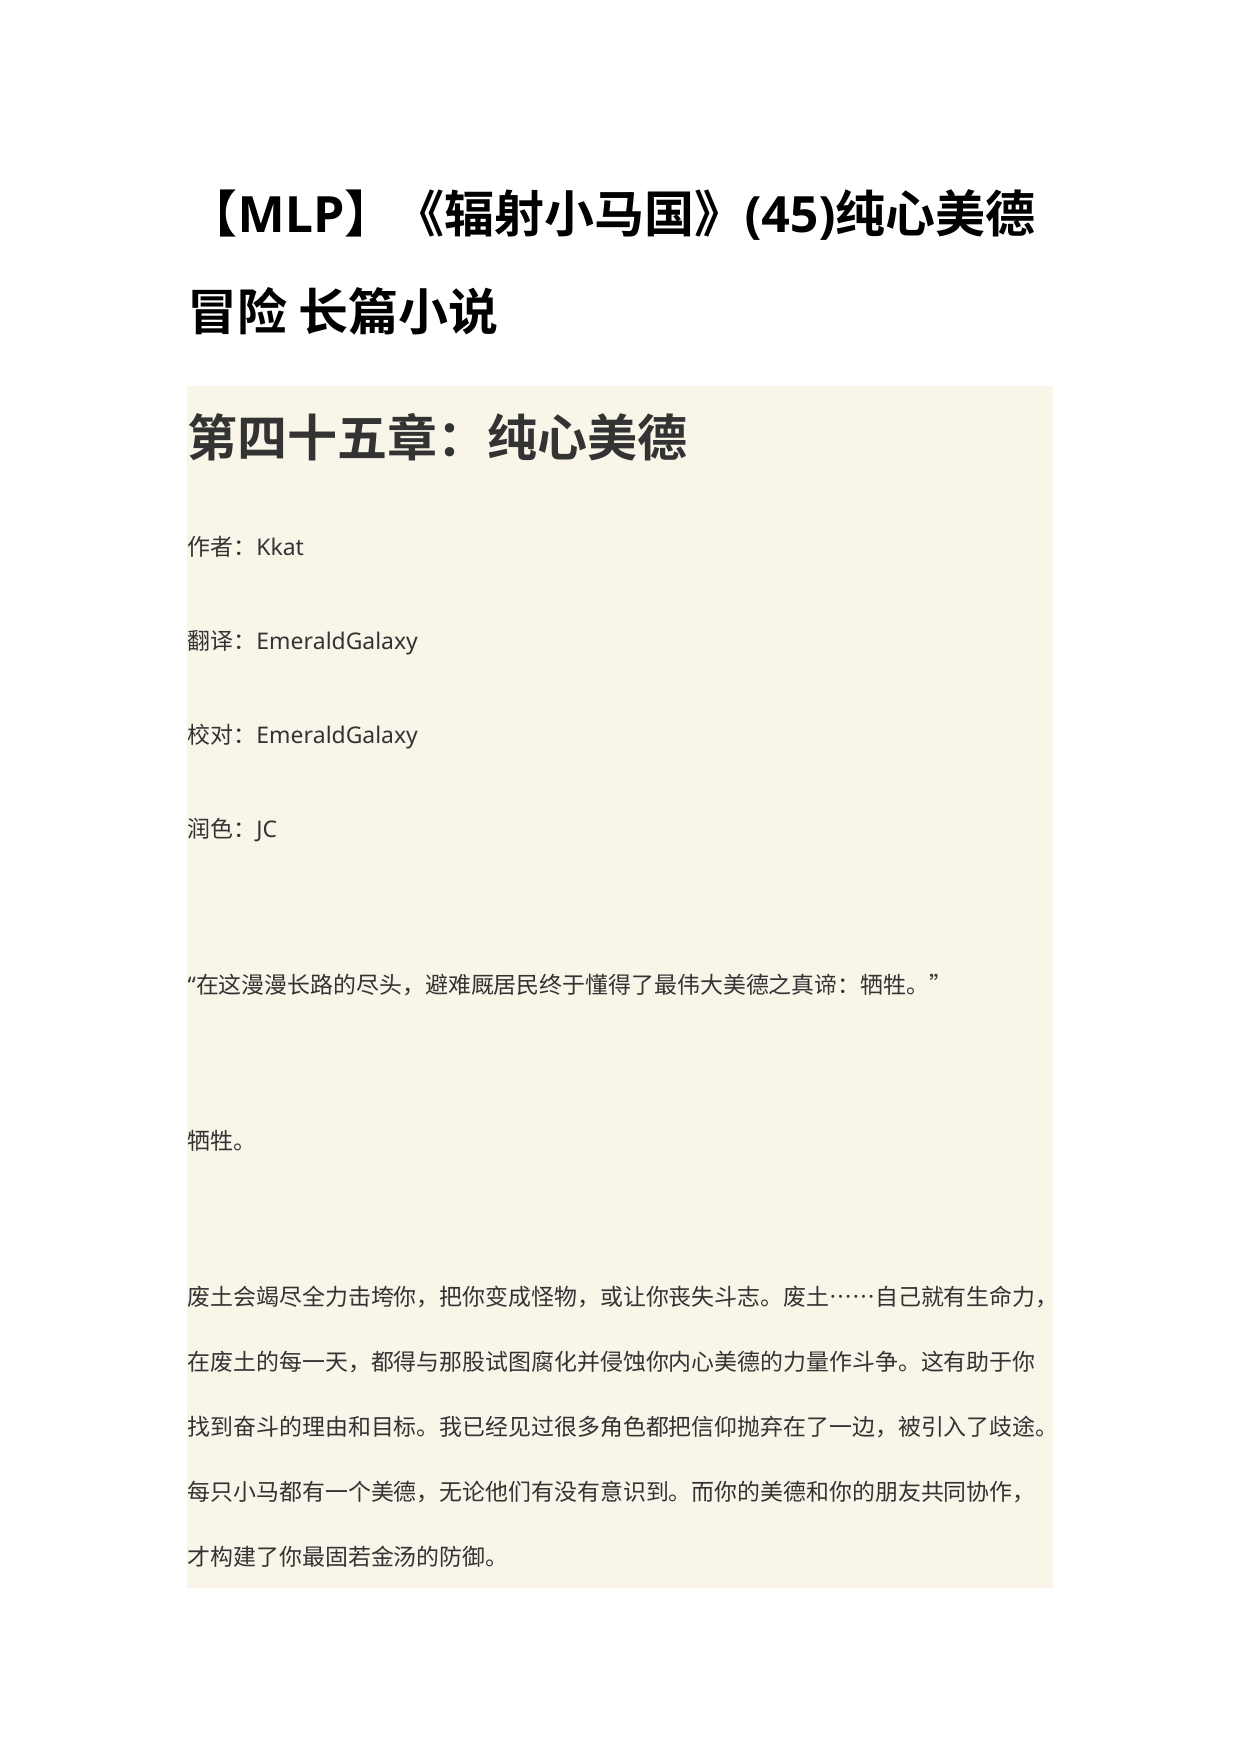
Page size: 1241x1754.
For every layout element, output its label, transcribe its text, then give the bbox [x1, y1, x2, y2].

text “在这漫漫长路的尽头，避难厩居民终于懂得了最伟大美德之真谛：牺牲。” [187, 951, 1053, 1016]
text 【MLP】《辐射小马国》(45)纯心美德 冒险 长篇小说 [187, 162, 1053, 357]
text 废土会竭尽全力击垮你，把你变成怪物，或让你丧失斗志。废土……自己就有生命力，在废土的每一天，都得与那股试图腐化并侵蚀你内心美德的力量作斗争。这有助于你找到奋斗的理由和目标。我已经见过很多角色都把信仰抛弃在了一边，被引入了歧途。每只小马都有一个美德，无论他们有没有意识到。而你的美德和你的朋友共同协作，才构建了你最固若金汤的防御。 [187, 1263, 1053, 1588]
text 作者：Kkat [187, 513, 1053, 578]
text 牺牲。 [187, 1107, 1053, 1172]
text 校对：EmeraldGalaxy [187, 701, 1053, 766]
text 第四十五章：纯心美德 [187, 386, 1053, 484]
text 翻译：EmeraldGalaxy [187, 607, 1053, 672]
text 润色：JC [187, 795, 1053, 860]
